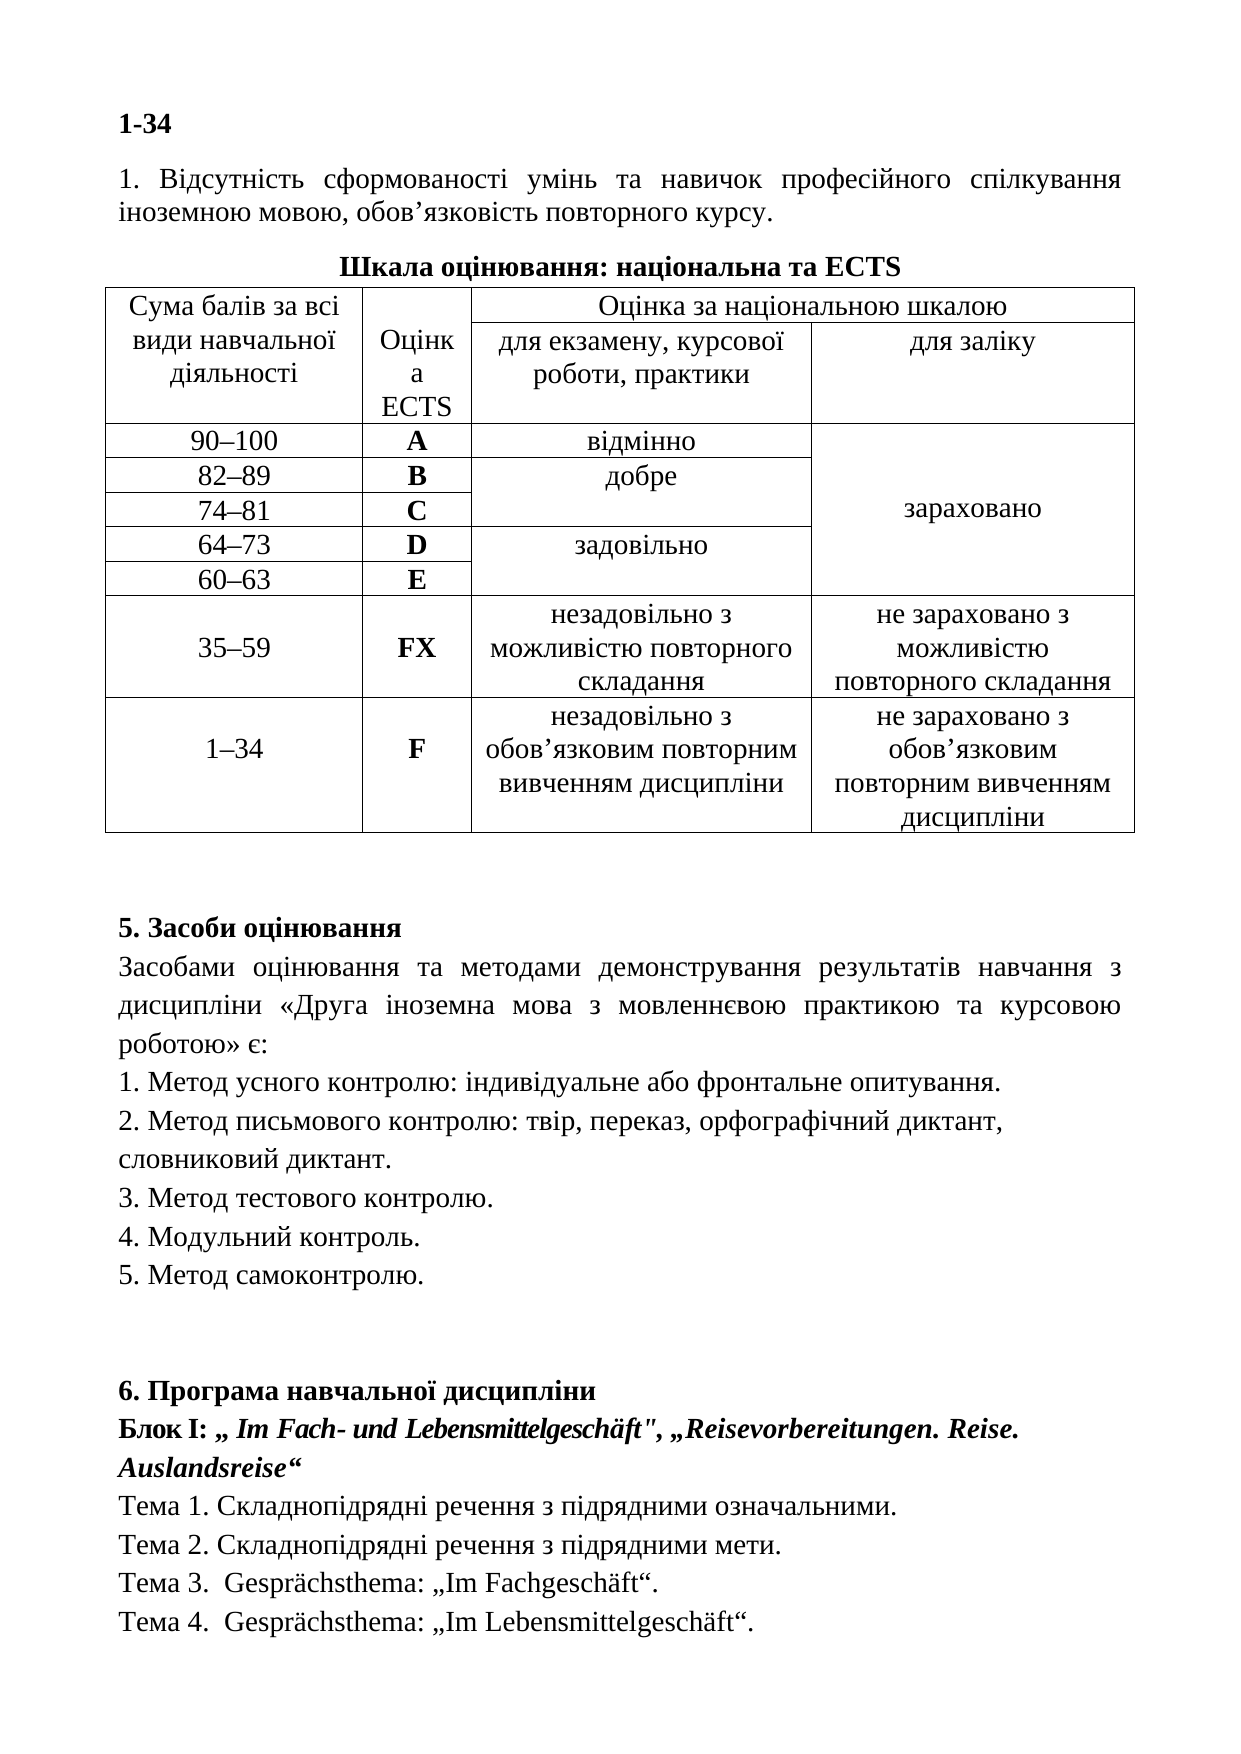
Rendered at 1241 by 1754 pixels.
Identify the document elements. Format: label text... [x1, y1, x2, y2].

text 6. Програма навчальної дисципліни [118, 1373, 1122, 1406]
table_cell 64–73 [106, 527, 362, 561]
text 1-34 [118, 106, 1122, 140]
text Тема 3. Gesprächsthema: „Im Fachgeschäft“. [118, 1566, 1122, 1599]
table_cell незадовільно з можливістю повторного складання [472, 596, 811, 697]
table_cell 74–81 [106, 493, 362, 526]
table_cell D [363, 527, 471, 561]
table_cell E [363, 562, 471, 595]
text 3. Метод тестового контролю. [118, 1180, 1122, 1214]
table_cell B [363, 458, 471, 492]
table_cell не зараховано з можливістю повторного складання [812, 596, 1134, 697]
table_cell 90–100 [106, 424, 362, 457]
table_cell для екзамену, курсової роботи, практики [472, 323, 811, 422]
table_cell 60–63 [106, 562, 362, 595]
table_header Оцінка ECTS [363, 288, 471, 422]
table_cell FX [363, 596, 471, 697]
text Блок І: „ Im Fach- und Lebensmittelgeschäft", „Reisevorbereitungen. Reise. Auslandsreise“ [118, 1411, 1122, 1483]
table_header Сума балів за всі види навчальної діяльності [106, 288, 362, 422]
text 4. Модульний контроль. [118, 1219, 1122, 1252]
text Тема 1. Складнопідрядні речення з підрядними означальними. [118, 1488, 1122, 1522]
table_cell C [363, 493, 471, 526]
text Засобами оцінювання та методами демонстрування результатів навчання з дисципліни «Друга іноземна мова з мовленнєвою практикою та курсовою роботою» є: [118, 949, 1122, 1059]
table_cell 1–34 [106, 698, 362, 832]
table_cell F [363, 698, 471, 832]
table_header Оцінка за національною шкалою [472, 288, 1134, 322]
table_cell відмінно [472, 424, 811, 457]
table_cell задовільно [472, 527, 811, 595]
table_cell A [363, 424, 471, 457]
table_cell не зараховано з обов’язковим повторним вивченням дисципліни [812, 698, 1134, 832]
table_cell зараховано [812, 424, 1134, 595]
table_cell добре [472, 458, 811, 526]
text 1. Метод усного контролю: індивідуальне або фронтальне опитування. [118, 1064, 1122, 1098]
table_cell незадовільно з обов’язковим повторним вивченням дисципліни [472, 698, 811, 832]
text 5. Засоби оцінювання [118, 910, 1122, 944]
text Тема 4. Gesprächsthema: „Im Lebensmittelgeschäft“. [118, 1604, 1122, 1638]
text 2. Метод письмового контролю: твір, переказ, орфографічний диктант, словниковий диктант. [118, 1103, 1122, 1175]
text 1. Відсутність сформованості умінь та навичок професійного спілкування іноземною мовою, обов’язковість повторного курсу. [118, 161, 1122, 228]
table_cell 35–59 [106, 596, 362, 697]
text Шкала оцінювання: національна та ECTS [118, 249, 1122, 282]
table_cell 82–89 [106, 458, 362, 492]
text 5. Метод самоконтролю. [118, 1257, 1122, 1291]
table_cell для заліку [812, 323, 1134, 422]
text Тема 2. Складнопідрядні речення з підрядними мети. [118, 1527, 1122, 1561]
